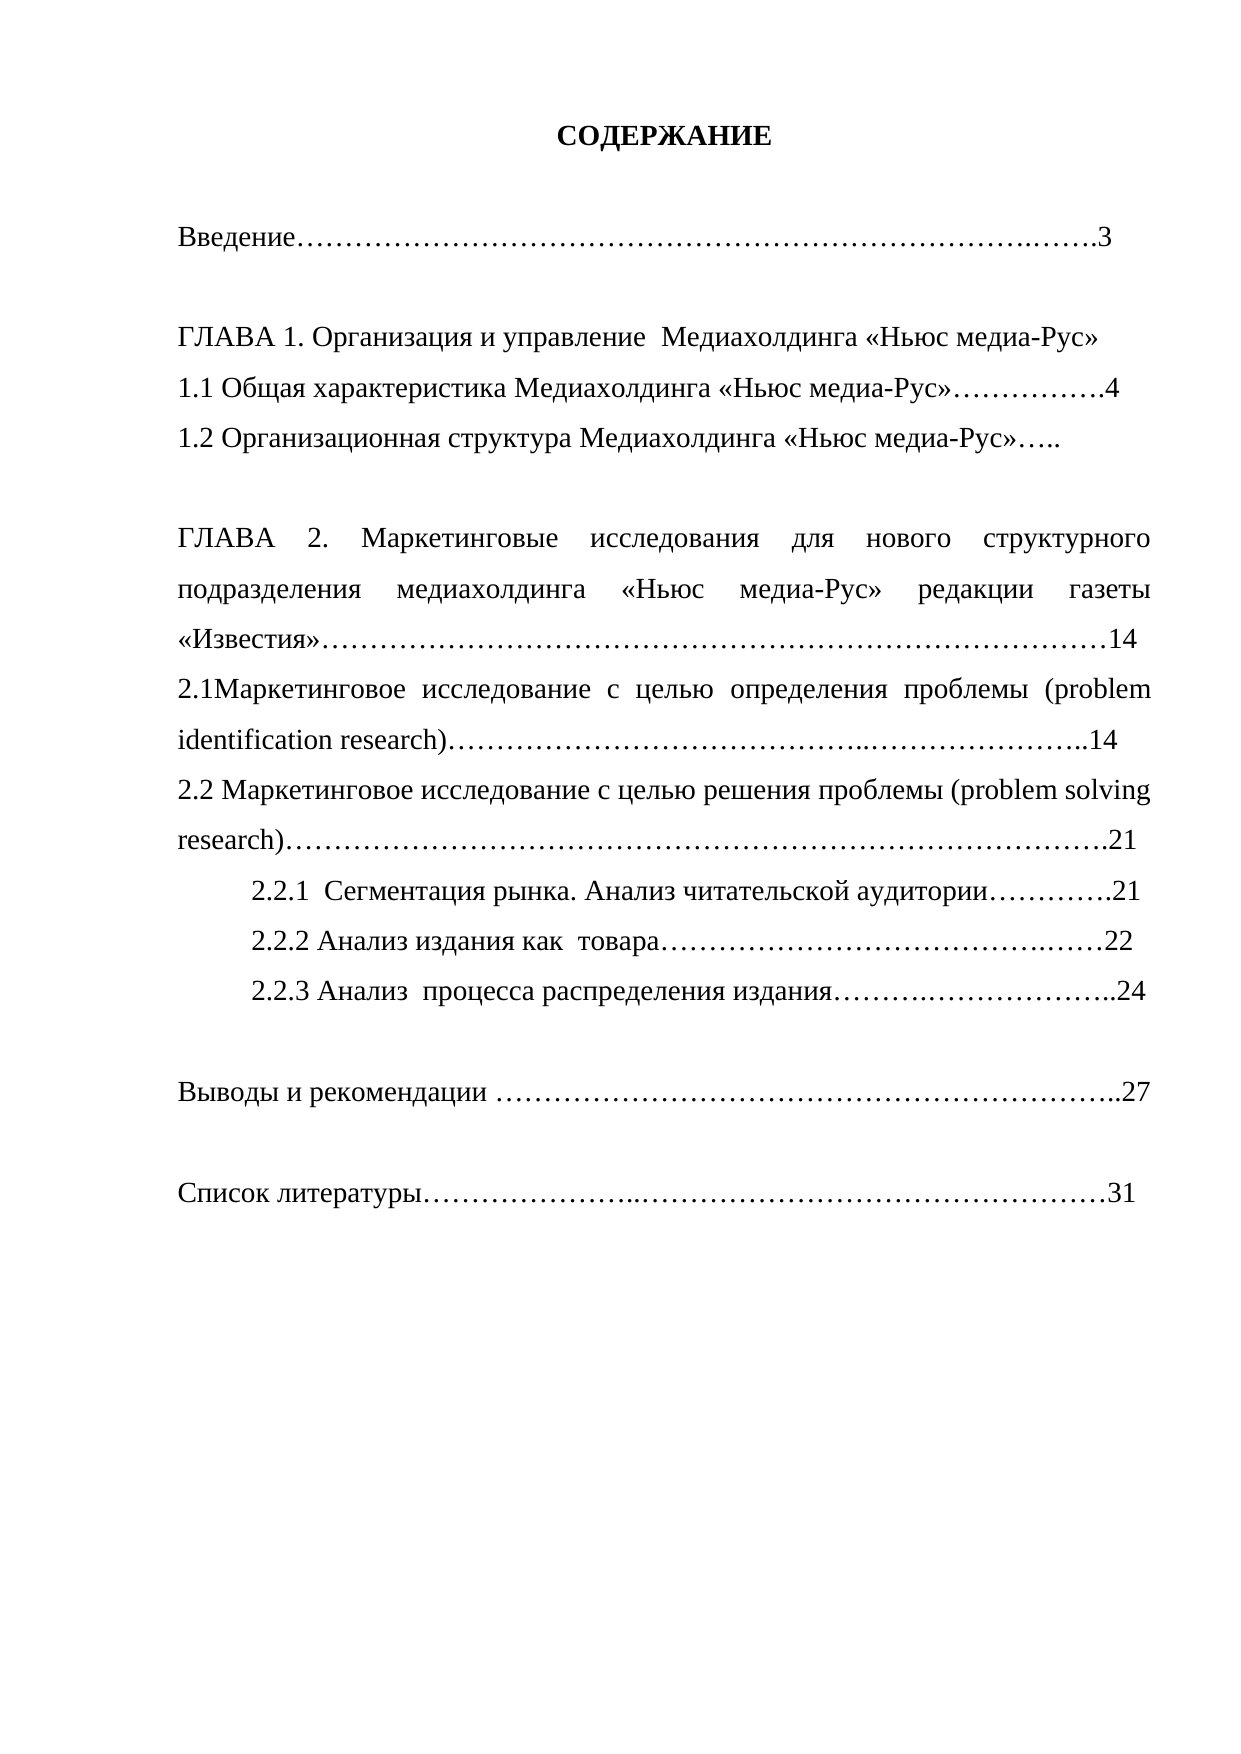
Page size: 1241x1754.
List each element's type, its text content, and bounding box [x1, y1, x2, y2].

text 2.2.3 Анализ процесса распределения издания……….………………..24 [251, 973, 1152, 1007]
text ГЛАВА 1. Организация и управление Медиахолдинга «Ньюс медиа-Рус» [177, 319, 1152, 353]
list 2.1Маркетинговое исследование с целью определения проблемы (problem identification research)……………………………………..…………………..14 [177, 672, 1152, 755]
text 1.2 Организационная структура Медиахолдинга «Ньюс медиа-Рус»….. [177, 420, 1152, 453]
text 2.2.1 Сегментация рынка. Анализ читательской аудитории………….21 [177, 873, 1152, 906]
list 2.2 Маркетинговое исследование с целью решения проблемы (problem solving research)………………………………………………………………………….21 [177, 772, 1152, 856]
text Введение………………………………………………………………….…….3 [177, 219, 1152, 252]
list ГЛАВА 2. Маркетинговые исследования для нового структурного подразделения медиахолдинга «Ньюс медиа-Рус» редакции газеты «Известия»………………………………………………………………………14 [177, 521, 1152, 655]
text 2.2.2 Анализ издания как товара………………………………….……22 [177, 923, 1152, 957]
list Общая характеристика Медиахолдинга «Ньюс медиа-Рус»…………….4 [177, 370, 1152, 403]
text СОДЕРЖАНИЕ [177, 118, 1152, 152]
text Выводы и рекомендации ………………………………………………………..27 [177, 1074, 1152, 1108]
text Список литературы…………………..…………………………………………31 [177, 1175, 1152, 1208]
